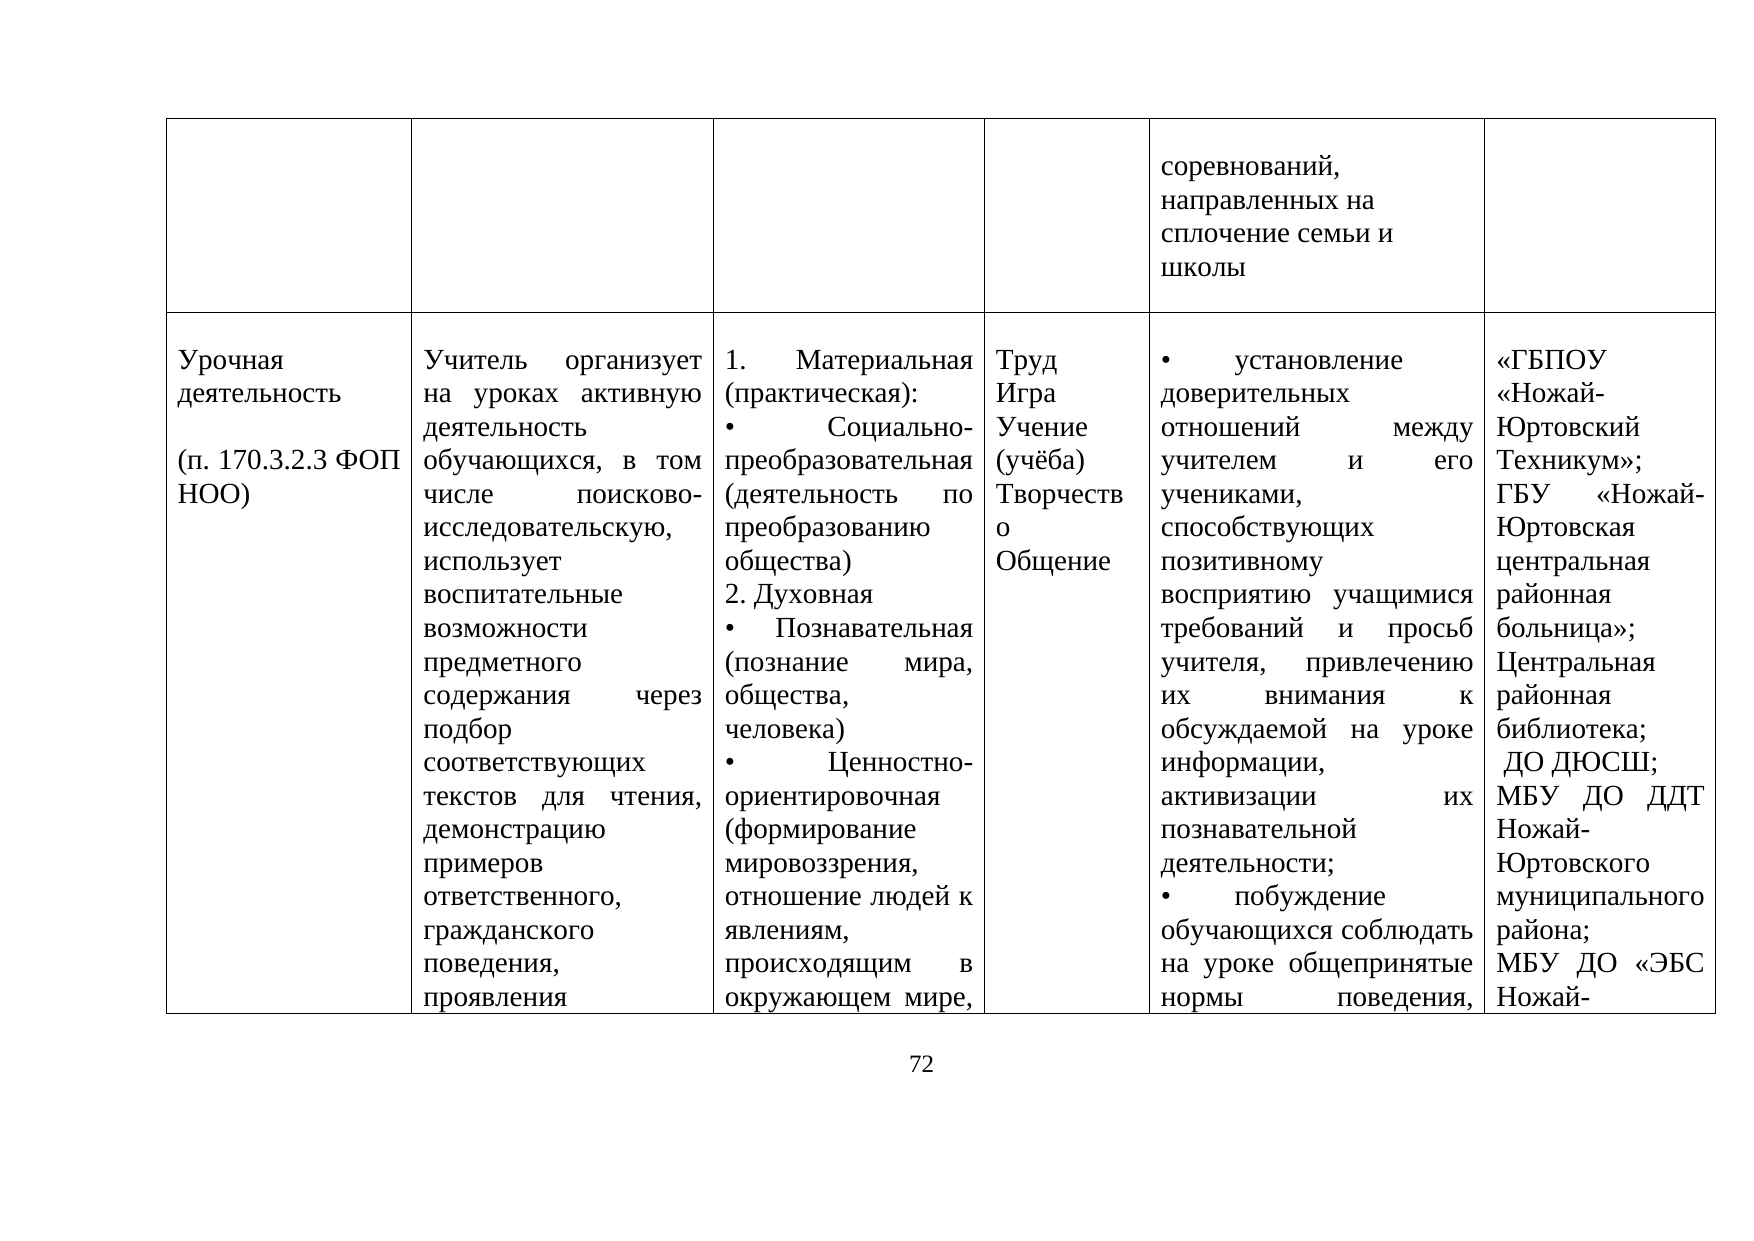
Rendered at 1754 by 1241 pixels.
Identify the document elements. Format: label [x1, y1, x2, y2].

table_cell [412, 119, 713, 312]
table_cell [1485, 313, 1715, 1013]
table_cell [167, 119, 411, 312]
table_cell [985, 313, 1149, 1013]
table_cell [1485, 119, 1715, 312]
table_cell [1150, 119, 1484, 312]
table_cell [714, 119, 984, 312]
table_cell [1150, 313, 1484, 1013]
table_cell [412, 313, 713, 1013]
table_cell [167, 313, 411, 1013]
table_cell [714, 313, 984, 1013]
table_cell [985, 119, 1149, 312]
